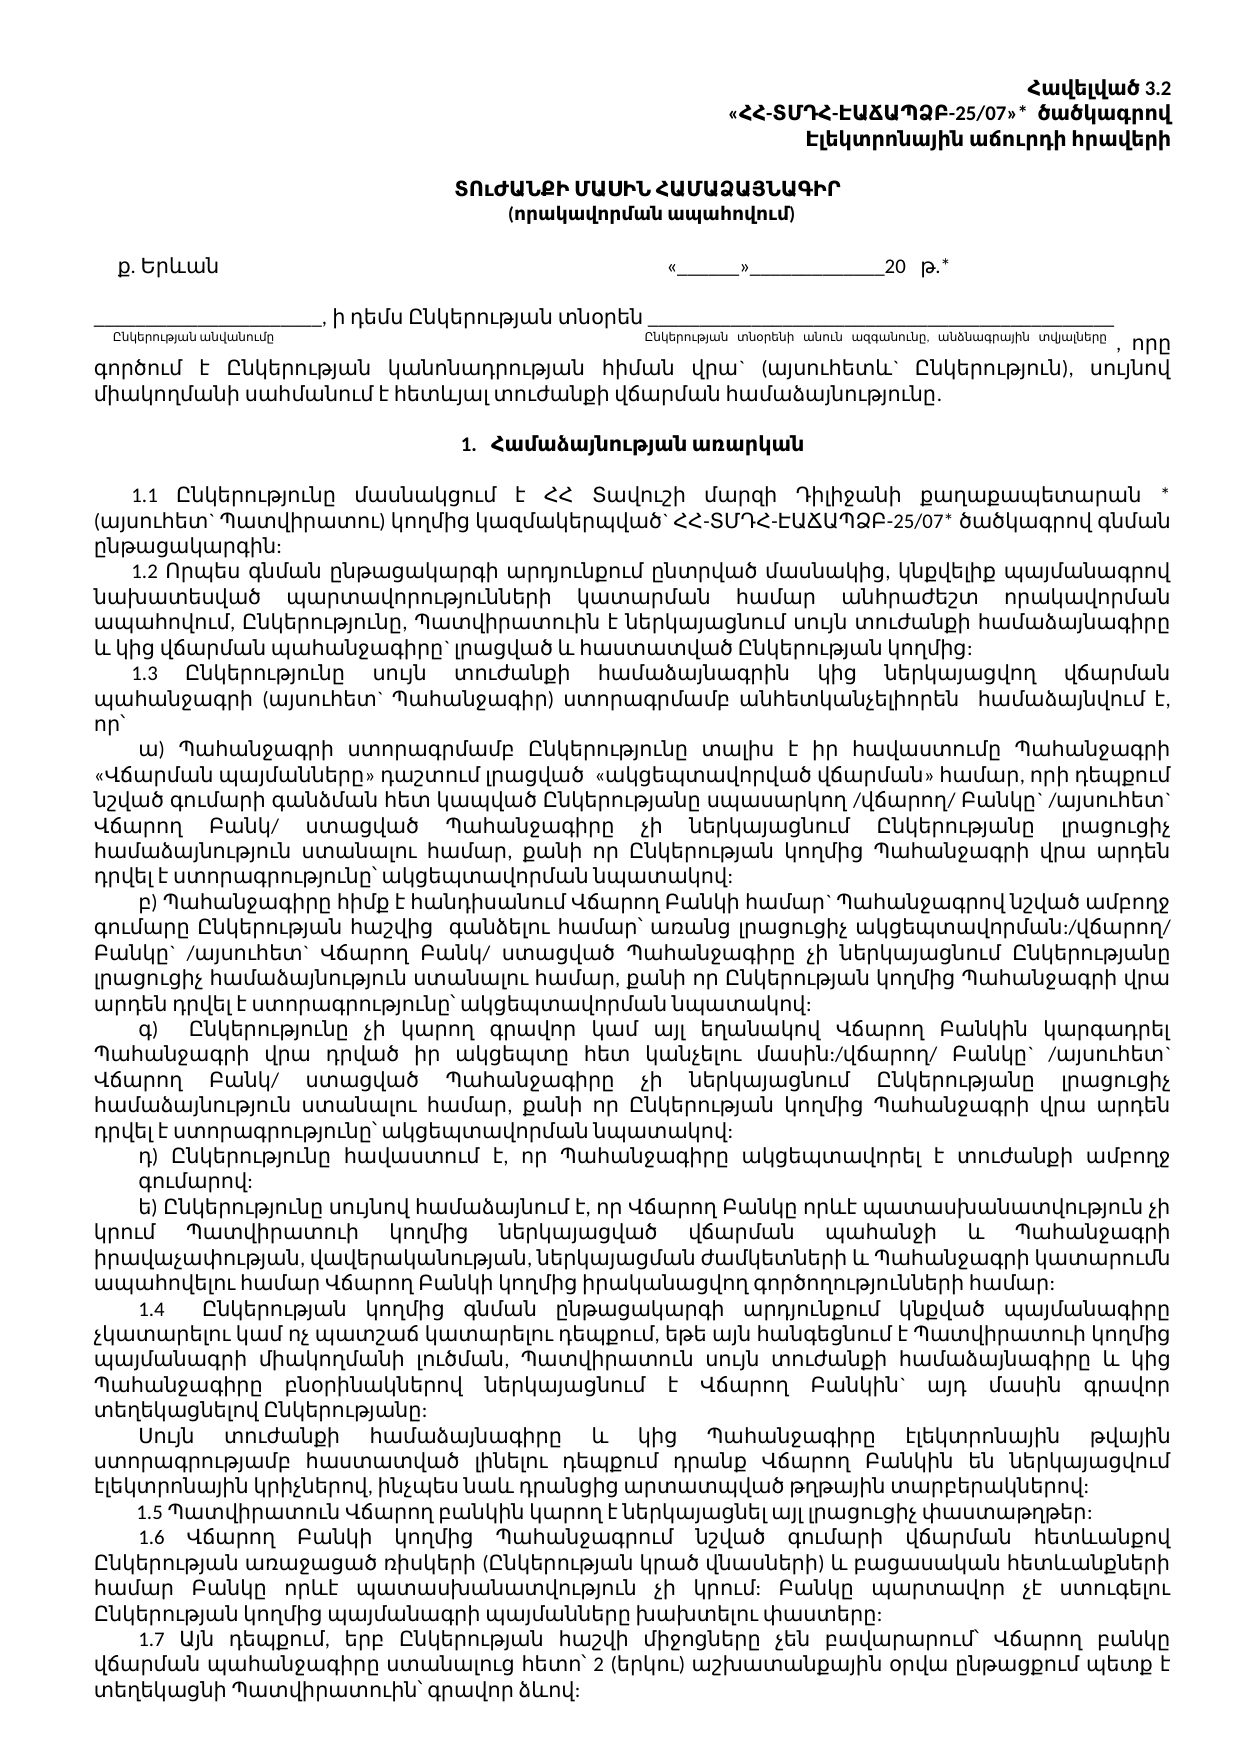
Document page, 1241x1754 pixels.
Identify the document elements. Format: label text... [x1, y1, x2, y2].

text 1.3 Ընկերությունը սույն տուժանքի համաձայնագրին կից ներկայացվող վճարման պահանջագրի (այսուհետ` Պահանջագիր) ստորագրմամբ անհետկանչելիորեն համաձայնվում է, որ՝ [94, 660, 1171, 737]
text 1.1 Ընկերությունը մասնակցում է ՀՀ Տավուշի մարզի Դիլիջանի քաղաքապետարան * (այսուհետ` Պատվիրատու) կողմից կազմակերպված` ՀՀ-ՏՄԴՀ-ԷԱՃԱՊՁԲ-25/07* ծածկագրով գնման ընթացակարգին: [94, 482, 1171, 559]
text 1.5 Պատվիրատուն Վճարող բանկին կարող է ներկայացնել այլ լրացուցիչ փաստաթղթեր: [94, 1499, 1171, 1524]
text գ) Ընկերությունը չի կարող գրավոր կամ այլ եղանակով Վճարող Բանկին կարգադրել Պահանջագրի վրա դրված իր ակցեպտը հետ կանչելու մասին:/վճարող/ Բանկը` /այսուհետ` Վճարող Բանկ/ ստացված Պահանջագիրը չի ներկայացնում Ընկերությանը լրացուցիչ համաձայնություն ստանալու համար, քանի որ Ընկերության կողմից Պահանջագրի վրա արդեն դրվել է ստորագրությունը՝ ակցեպտավորման նպատակով: [94, 1016, 1171, 1143]
text Հավելված 3.2 [94, 75, 1171, 100]
text «ՀՀ-ՏՄԴՀ-ԷԱՃԱՊՁԲ-25/07»* ծածկագրով [94, 100, 1171, 126]
text Ընկերության անվանումը Ընկերության տնօրենի անուն ազգանունը, անձնագրային տվյալները , որը գործում է Ընկերության կանոնադրության հիման վրա` (այսուհետև` Ընկերություն), սույնով միակողմանի սահմանում է հետևյալ տուժանքի վճարման համաձայնությունը. [94, 330, 1171, 406]
text 1. Համաձայնության առարկան [94, 432, 1171, 457]
text ՏՈւԺԱՆՔԻ ՄԱՍԻՆ ՀԱՄԱՁԱՅՆԱԳԻՐ [94, 177, 1171, 202]
text 1.2 Որպես գնման ընթացակարգի արդյունքում ընտրված մասնակից, կնքվելիք պայմանագրով նախատեսված պարտավորությունների կատարման համար անհրաժեշտ որակավորման ապահովում, Ընկերությունը, Պատվիրատուին է ներկայացնում սույն տուժանքի համաձայնագիրը և կից վճարման պահանջագիրը` լրացված և հաստատված Ընկերության կողմից: [94, 559, 1171, 660]
text ______________________, ի դեմս Ընկերության տնօրեն _____________________________________________ [94, 304, 1171, 330]
text բ) Պահանջագիրը հիմք է հանդիսանում Վճարող Բանկի համար` Պահանջագրով նշված ամբողջ գումարը Ընկերության հաշվից գանձելու համար՝ առանց լրացուցիչ ակցեպտավորման:/վճարող/ Բանկը` /այսուհետ` Վճարող Բանկ/ ստացված Պահանջագիրը չի ներկայացնում Ընկերությանը լրացուցիչ համաձայնություն ստանալու համար, քանի որ Ընկերության կողմից Պահանջագրի վրա արդեն դրվել է ստորագրությունը՝ ակցեպտավորման նպատակով: [94, 889, 1171, 1016]
text 1.6 Վճարող Բանկի կողմից Պահանջագրում նշված գումարի վճարման հետևանքով Ընկերության առաջացած ռիսկերի (Ընկերության կրած վնասների) և բացասական հետևանքների համար Բանկը որևէ պատասխանատվություն չի կրում: Բանկը պարտավոր չէ ստուգելու Ընկերության կողմից պայմանագրի պայմանները խախտելու փաստերը: [94, 1524, 1171, 1626]
text (որակավորման ապահովում) [94, 202, 1171, 225]
text 1.7 Այն դեպքում, երբ Ընկերության հաշվի միջոցները չեն բավարարում՝ Վճարող բանկը վճարման պահանջագիրը ստանալուց հետո՝ 2 (երկու) աշխատանքային օրվա ընթացքում պետք է տեղեկացնի Պատվիրատուին՝ գրավոր ձևով: [94, 1626, 1171, 1702]
text Էլեկտրոնային աճուրդի հրավերի [94, 126, 1171, 151]
text ե) Ընկերությունը սույնով համաձայնում է, որ Վճարող Բանկը որևէ պատասխանատվություն չի կրում Պատվիրատուի կողմից ներկայացված վճարման պահանջի և Պահանջագրի իրավաչափության, վավերականության, ներկայացման ժամկետների և Պահանջագրի կատարումն ապահովելու համար Վճարող Բանկի կողմից իրականացվող գործողությունների համար: [94, 1194, 1171, 1296]
text 1.4 Ընկերության կողմից գնման ընթացակարգի արդյունքում կնքված պայմանագիրը չկատարելու կամ ոչ պատշաճ կատարելու դեպքում, եթե այն հանգեցնում է Պատվիրատուի կողմից պայմանագրի միակողմանի լուծման, Պատվիրատուն սույն տուժանքի համաձայնագիրը և կից Պահանջագիրը բնօրինակներով ներկայացնում է Վճարող Բանկին` այդ մասին գրավոր տեղեկացնելով Ընկերությանը: [94, 1296, 1171, 1423]
text ք. Երևան «______»_____________20 թ.* [94, 254, 1171, 279]
text Սույն տուժանքի համաձայնագիրը և կից Պահանջագիրը էլեկտրոնային թվային ստորագրությամբ հաստատված լինելու դեպքում դրանք Վճարող Բանկին են ներկայացվում էլեկտրոնային կրիչներով, ինչպես նաև դրանցից արտատպված թղթային տարբերակներով: [94, 1423, 1171, 1499]
text դ) Ընկերությունը հավաստում է, որ Պահանջագիրը ակցեպտավորել է տուժանքի ամբողջ գումարով: [138, 1143, 1171, 1194]
text ա) Պահանջագրի ստորագրմամբ Ընկերությունը տալիս է իր հավաստումը Պահանջագրի «Վճարման պայմանները» դաշտում լրացված «ակցեպտավորված վճարման» համար, որի դեպքում նշված գումարի գանձման հետ կապված Ընկերությանը սպասարկող /վճարող/ Բանկը` /այսուհետ` Վճարող Բանկ/ ստացված Պահանջագիրը չի ներկայացնում Ընկերությանը լրացուցիչ համաձայնություն ստանալու համար, քանի որ Ընկերության կողմից Պահանջագրի վրա արդեն դրվել է ստորագրությունը՝ ակցեպտավորման նպատակով: [94, 737, 1171, 889]
